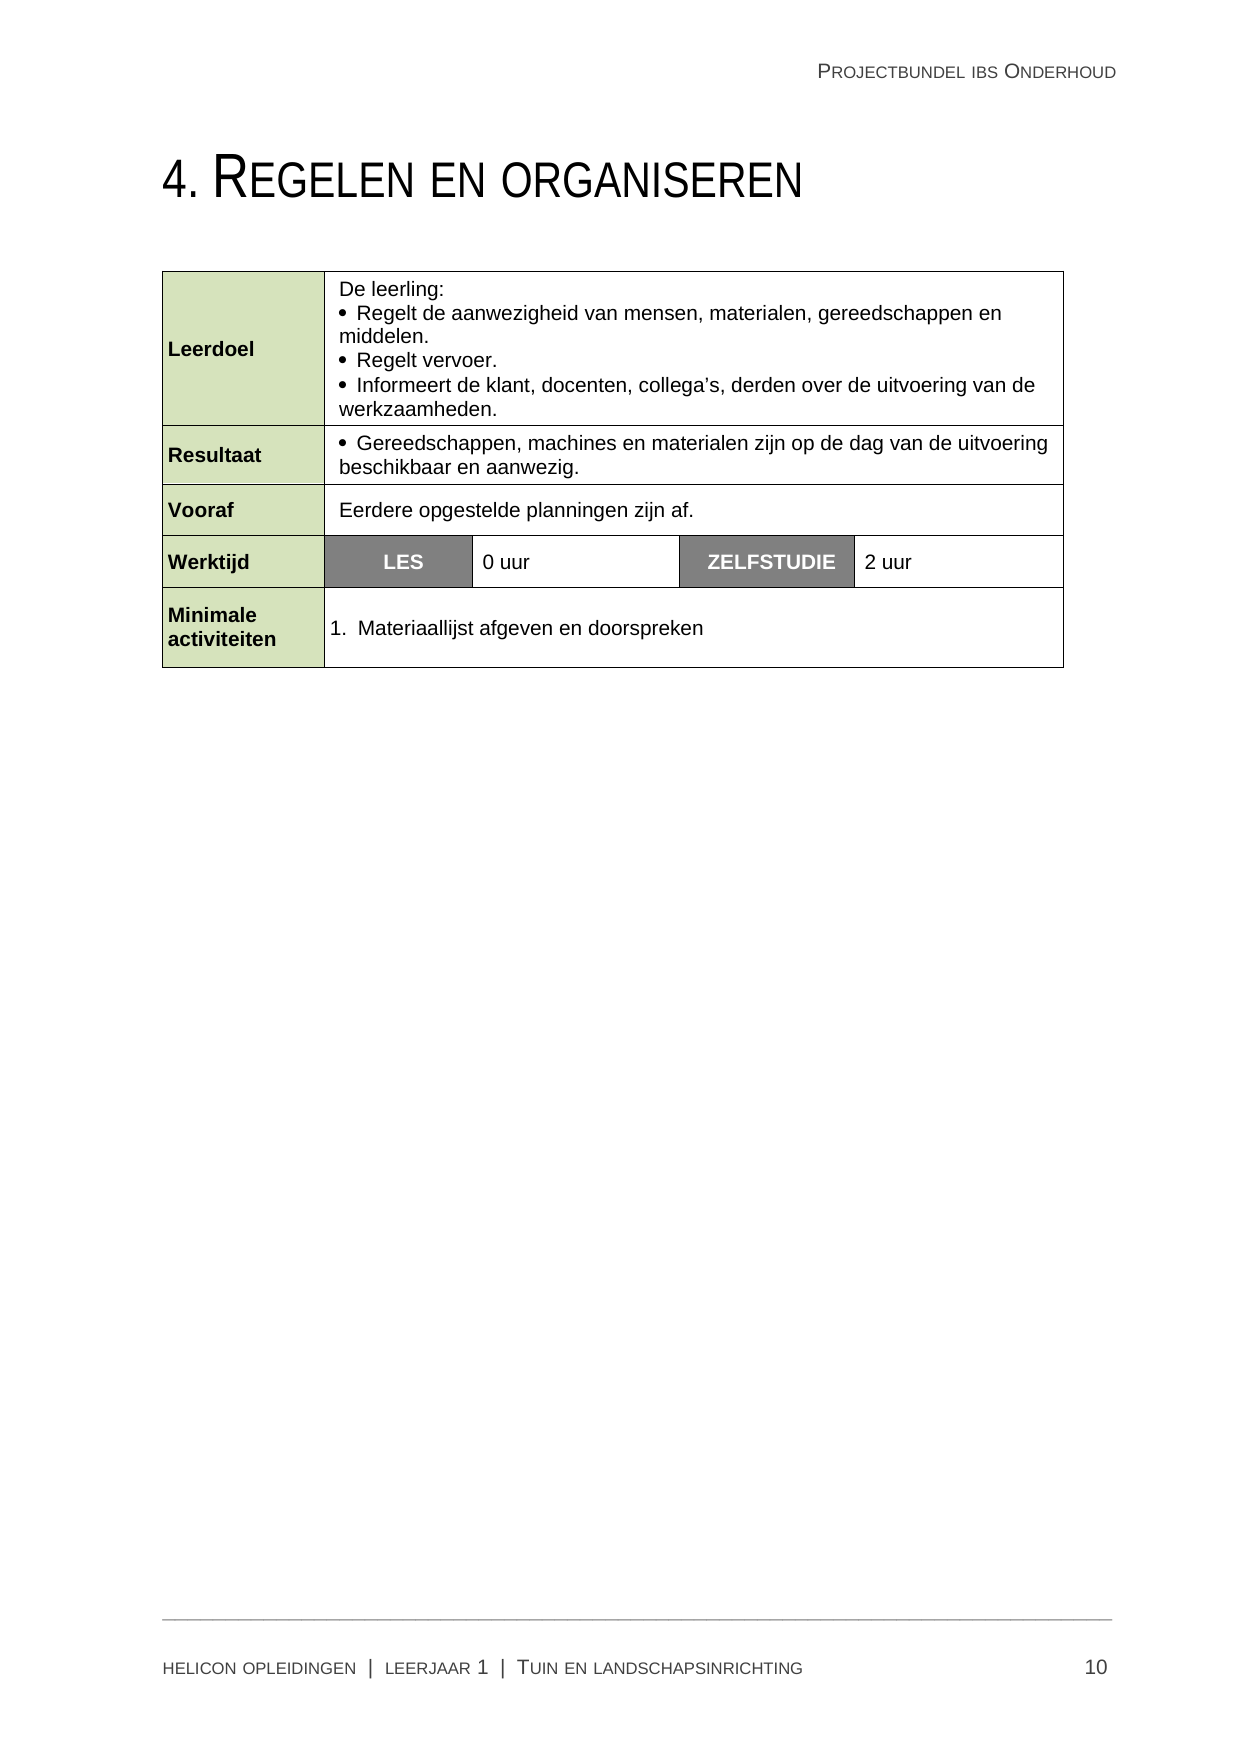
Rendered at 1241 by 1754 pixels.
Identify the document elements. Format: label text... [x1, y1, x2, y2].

table_cell Materiaallijst afgeven en doorspreken [325, 588, 1063, 667]
table_cell Vooraf [163, 485, 324, 535]
table_cell Gereedschappen, machines en materialen zijn op de dag van de uitvoering beschikbaar en aanwezig. [325, 426, 1063, 483]
table_cell Minimale activiteiten [163, 588, 324, 667]
table_cell Resultaat [163, 426, 324, 483]
table_cell Eerdere opgestelde planningen zijn af. [325, 485, 1063, 535]
table_cell ZELFSTUDIE [680, 536, 854, 587]
subtitle 4. Regelen en organiseren [162, 148, 1111, 210]
table_header Leerdoel [163, 272, 324, 425]
table_cell 0 uur [473, 536, 679, 587]
table_header De leerling: Regelt de aanwezigheid van mensen, materialen, gereedschappen en middelen. Regelt vervoer. Informeert de klant, docenten, collega’s, derden over de uitvoering van de werkzaamheden. [325, 272, 1063, 425]
table_cell 2 uur [855, 536, 1063, 587]
table_cell Werktijd [163, 536, 324, 587]
table_cell LES [325, 536, 472, 587]
